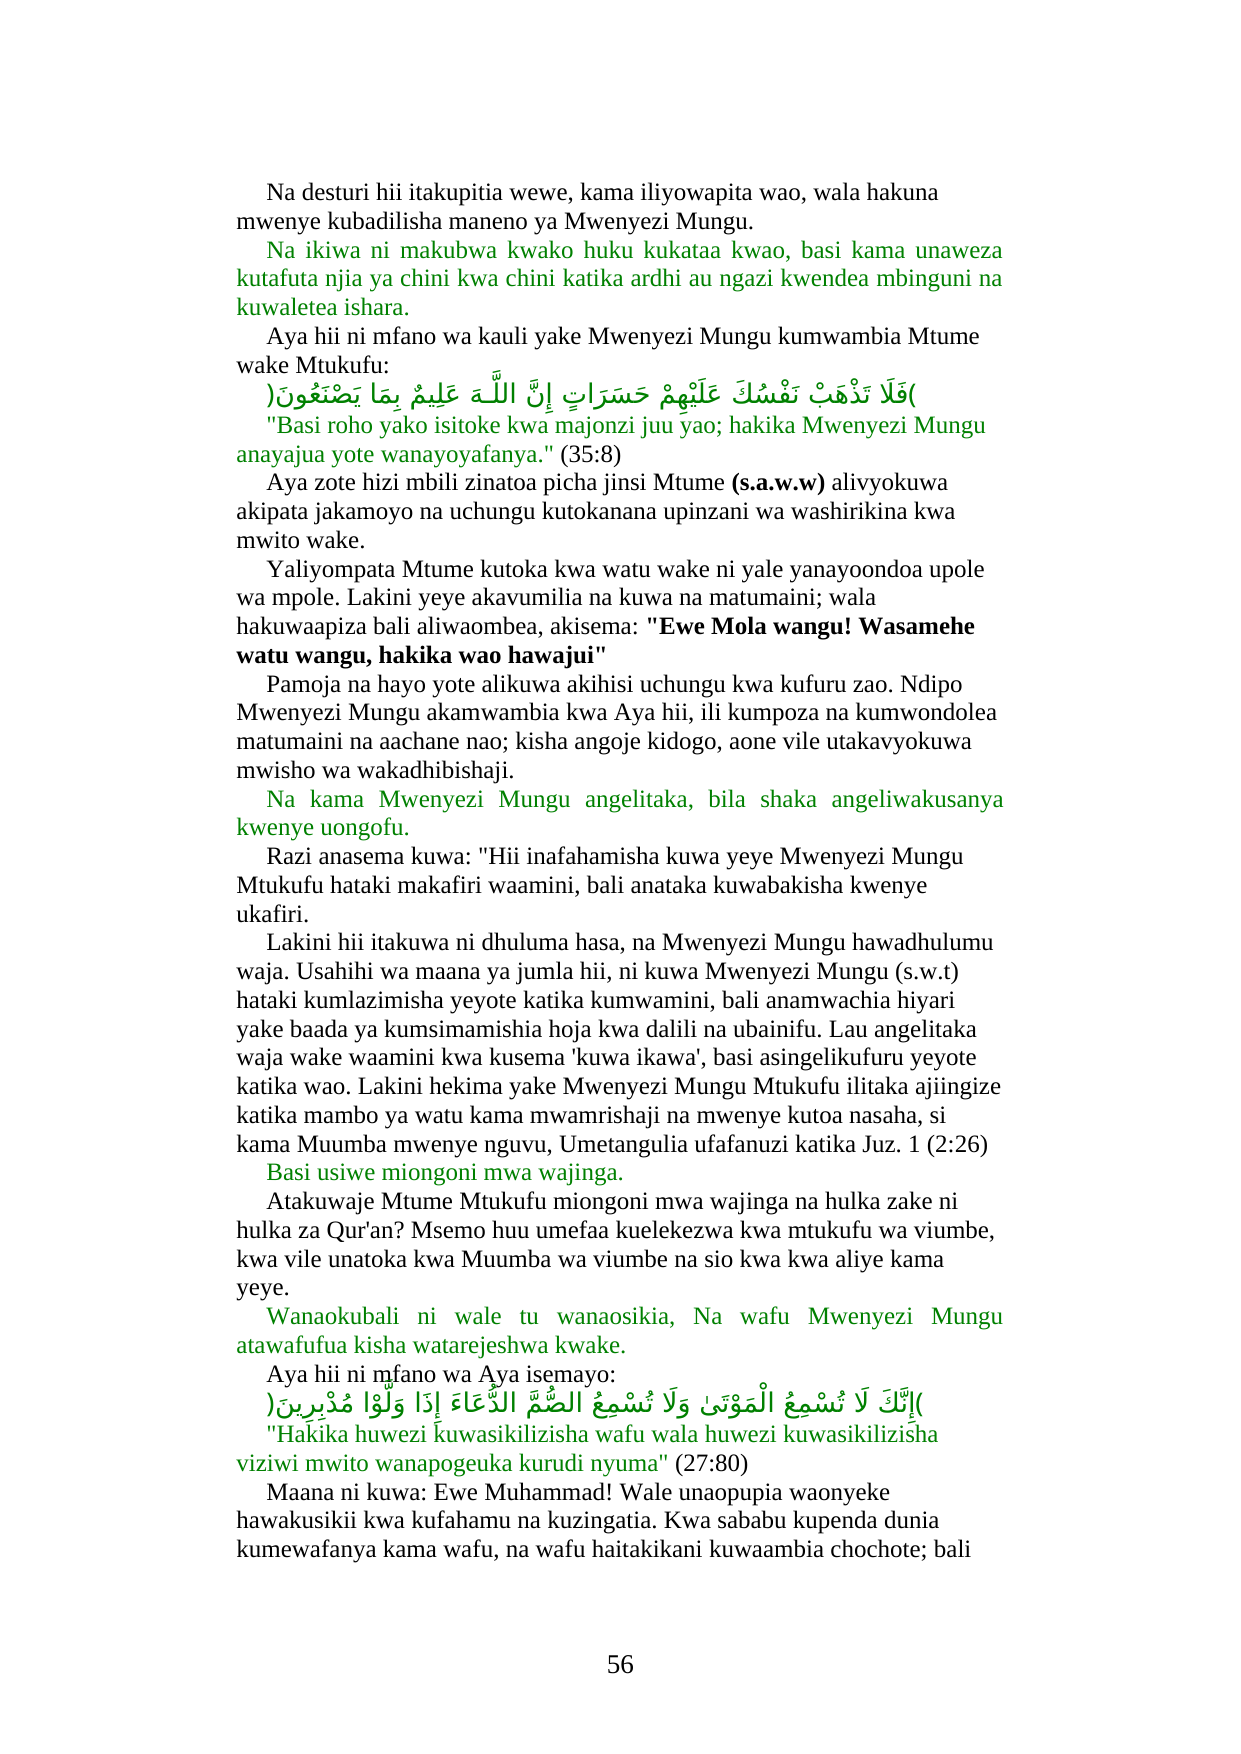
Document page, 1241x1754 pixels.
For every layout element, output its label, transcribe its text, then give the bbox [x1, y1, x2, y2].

text Yaliyompata Mtume kutoka kwa watu wake ni yale yanayoondoa upole wa mpole. Lakini yeye akavumilia na kuwa na matumaini; wala hakuwaapiza bali aliwaombea, akisema: "Ewe Mola wangu! Wasamehe watu wangu, hakika wao hawajui" [236, 554, 1004, 669]
text "Basi roho yako isitoke kwa majonzi juu yao; hakika Mwenyezi Mungu anayajua yote wanayoyafanya." (35:8) [236, 410, 1004, 467]
text Razi anasema kuwa: "Hii inafahamisha kuwa yeye Mwenyezi Mungu Mtukufu hataki makafiri waamini, bali anataka kuwabakisha kwenye ukafiri. [236, 841, 1004, 927]
text Wanaokubali ni wale tu wanaosikia, Na wafu Mwenyezi Mungu atawafufua kisha watarejeshwa kwake. [236, 1301, 1004, 1359]
text ﴿فَلَا تَذْهَبْ نَفْسُكَ عَلَيْهِمْ حَسَرَاتٍ إِنَّ اللَّـهَ عَلِيمٌ بِمَا يَصْنَعُونَ﴾ [236, 378, 1004, 410]
text Pamoja na hayo yote alikuwa akihisi uchungu kwa kufuru zao. Ndipo Mwenyezi Mungu akamwambia kwa Aya hii, ili kumpoza na kumwondolea matumaini na aachane nao; kisha angoje kidogo, aone vile utakavyokuwa mwisho wa wakadhibishaji. [236, 669, 1004, 784]
text Basi usiwe miongoni mwa wajinga. [236, 1157, 1004, 1186]
text Aya hii ni mfano wa kauli yake Mwenyezi Mungu kumwambia Mtume wake Mtukufu: [236, 321, 1004, 378]
text "Hakika huwezi kuwasikilizisha wafu wala huwezi kuwasikilizisha viziwi mwito wanapogeuka kurudi nyuma" (27:80) [236, 1419, 1004, 1477]
text ﴿إِنَّكَ لَا تُسْمِعُ الْمَوْتَىٰ وَلَا تُسْمِعُ الصُّمَّ الدُّعَاءَ إِذَا وَلَّوْا مُدْبِرِينَ﴾ [236, 1387, 1004, 1419]
text Na desturi hii itakupitia wewe, kama iliyowapita wao, wala hakuna mwenye kubadilisha maneno ya Mwenyezi Mungu. [236, 177, 1004, 235]
text Atakuwaje Mtume Mtukufu miongoni mwa wajinga na hulka zake ni hulka za Qur'an? Msemo huu umefaa kuelekezwa kwa mtukufu wa viumbe, kwa vile unatoka kwa Muumba wa viumbe na sio kwa kwa aliye kama yeye. [236, 1186, 1004, 1301]
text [236, 1477, 1004, 1563]
text Aya hii ni mfano wa Aya isemayo: [236, 1359, 1004, 1387]
text Lakini hii itakuwa ni dhuluma hasa, na Mwenyezi Mungu hawadhulumu waja. Usahihi wa maana ya jumla hii, ni kuwa Mwenyezi Mungu (s.w.t) hataki kumlazimisha yeyote katika kumwamini, bali anamwachia hiyari yake baada ya kumsimamishia hoja kwa dalili na ubainifu. Lau angelitaka waja wake waamini kwa kusema 'kuwa ikawa', basi asingelikufuru yeyote katika wao. Lakini hekima yake Mwenyezi Mungu Mtukufu ilitaka ajiingize katika mambo ya watu kama mwamrishaji na mwenye kutoa nasaha, si kama Muumba mwenye nguvu, Umetangulia ufafanuzi katika Juz. 1 (2:26) [236, 927, 1004, 1157]
text Aya zote hizi mbili zinatoa picha jinsi Mtume (s.a.w.w) alivyokuwa akipata jakamoyo na uchungu kutokanana upinzani wa washirikina kwa mwito wake. [236, 467, 1004, 554]
text Na kama Mwenyezi Mungu angelitaka, bila shaka angeliwakusanya kwenye uongofu. [236, 784, 1004, 841]
text Na ikiwa ni makubwa kwako huku kukataa kwao, basi kama unaweza kutafuta njia ya chini kwa chini katika ardhi au ngazi kwendea mbinguni na kuwaletea ishara. [236, 235, 1004, 321]
